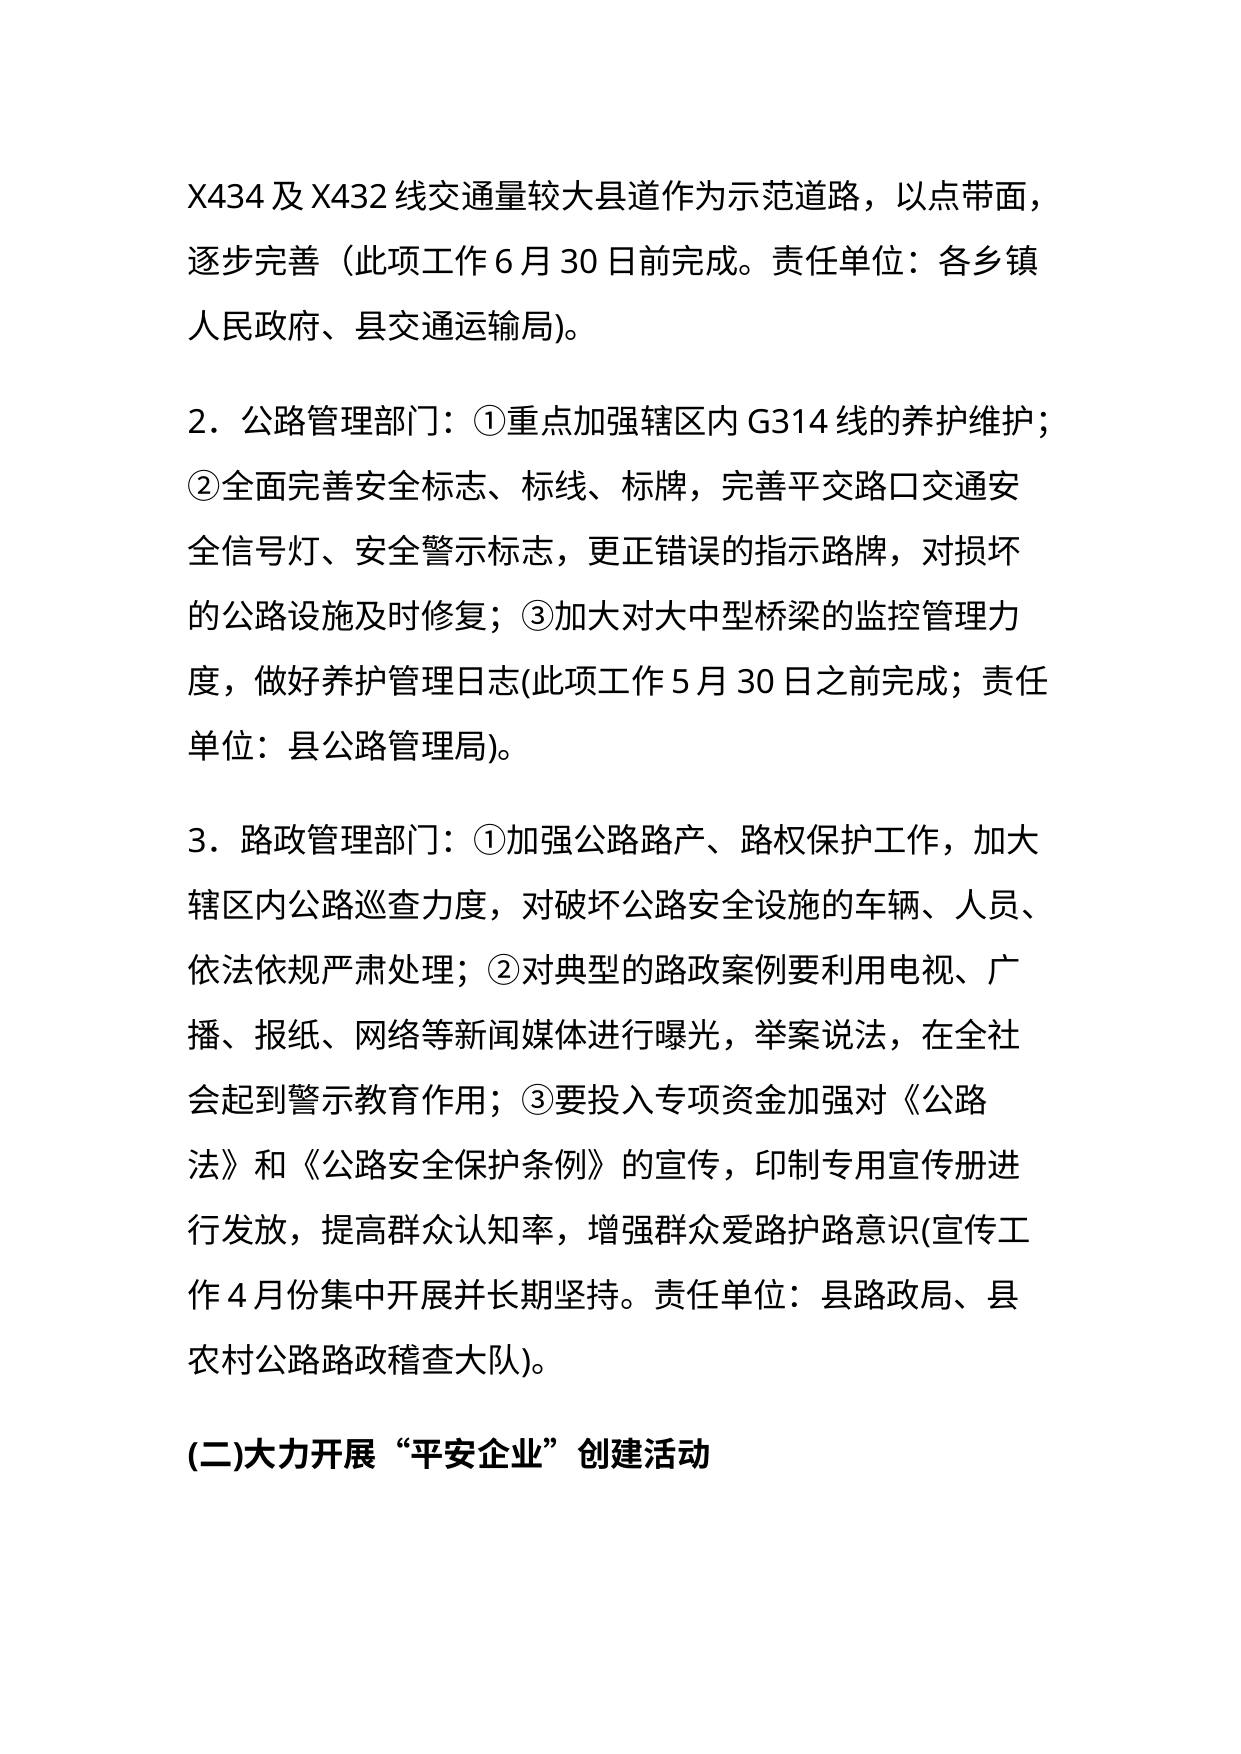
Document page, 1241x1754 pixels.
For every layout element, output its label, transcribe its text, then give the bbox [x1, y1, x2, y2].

text 2．公路管理部门：①重点加强辖区内G314线的养护维护；②全面完善安全标志、标线、标牌，完善平交路口交通安全信号灯、安全警示标志，更正错误的指示路牌，对损坏的公路设施及时修复；③加大对大中型桥梁的监控管理力度，做好养护管理日志(此项工作5月30日之前完成；责任单位：县公路管理局)。 [187, 386, 1053, 776]
text 3．路政管理部门：①加强公路路产、路权保护工作，加大辖区内公路巡查力度，对破坏公路安全设施的车辆、人员、依法依规严肃处理；②对典型的路政案例要利用电视、广播、报纸、网络等新闻媒体进行曝光，举案说法，在全社会起到警示教育作用；③要投入专项资金加强对《公路法》和《公路安全保护条例》的宣传，印制专用宣传册进行发放，提高群众认知率，增强群众爱路护路意识(宣传工作4月份集中开展并长期坚持。责任单位：县路政局、县农村公路路政稽查大队)。 [187, 805, 1053, 1390]
text (二)大力开展“平安企业”创建活动 [187, 1419, 1053, 1484]
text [187, 162, 1053, 357]
